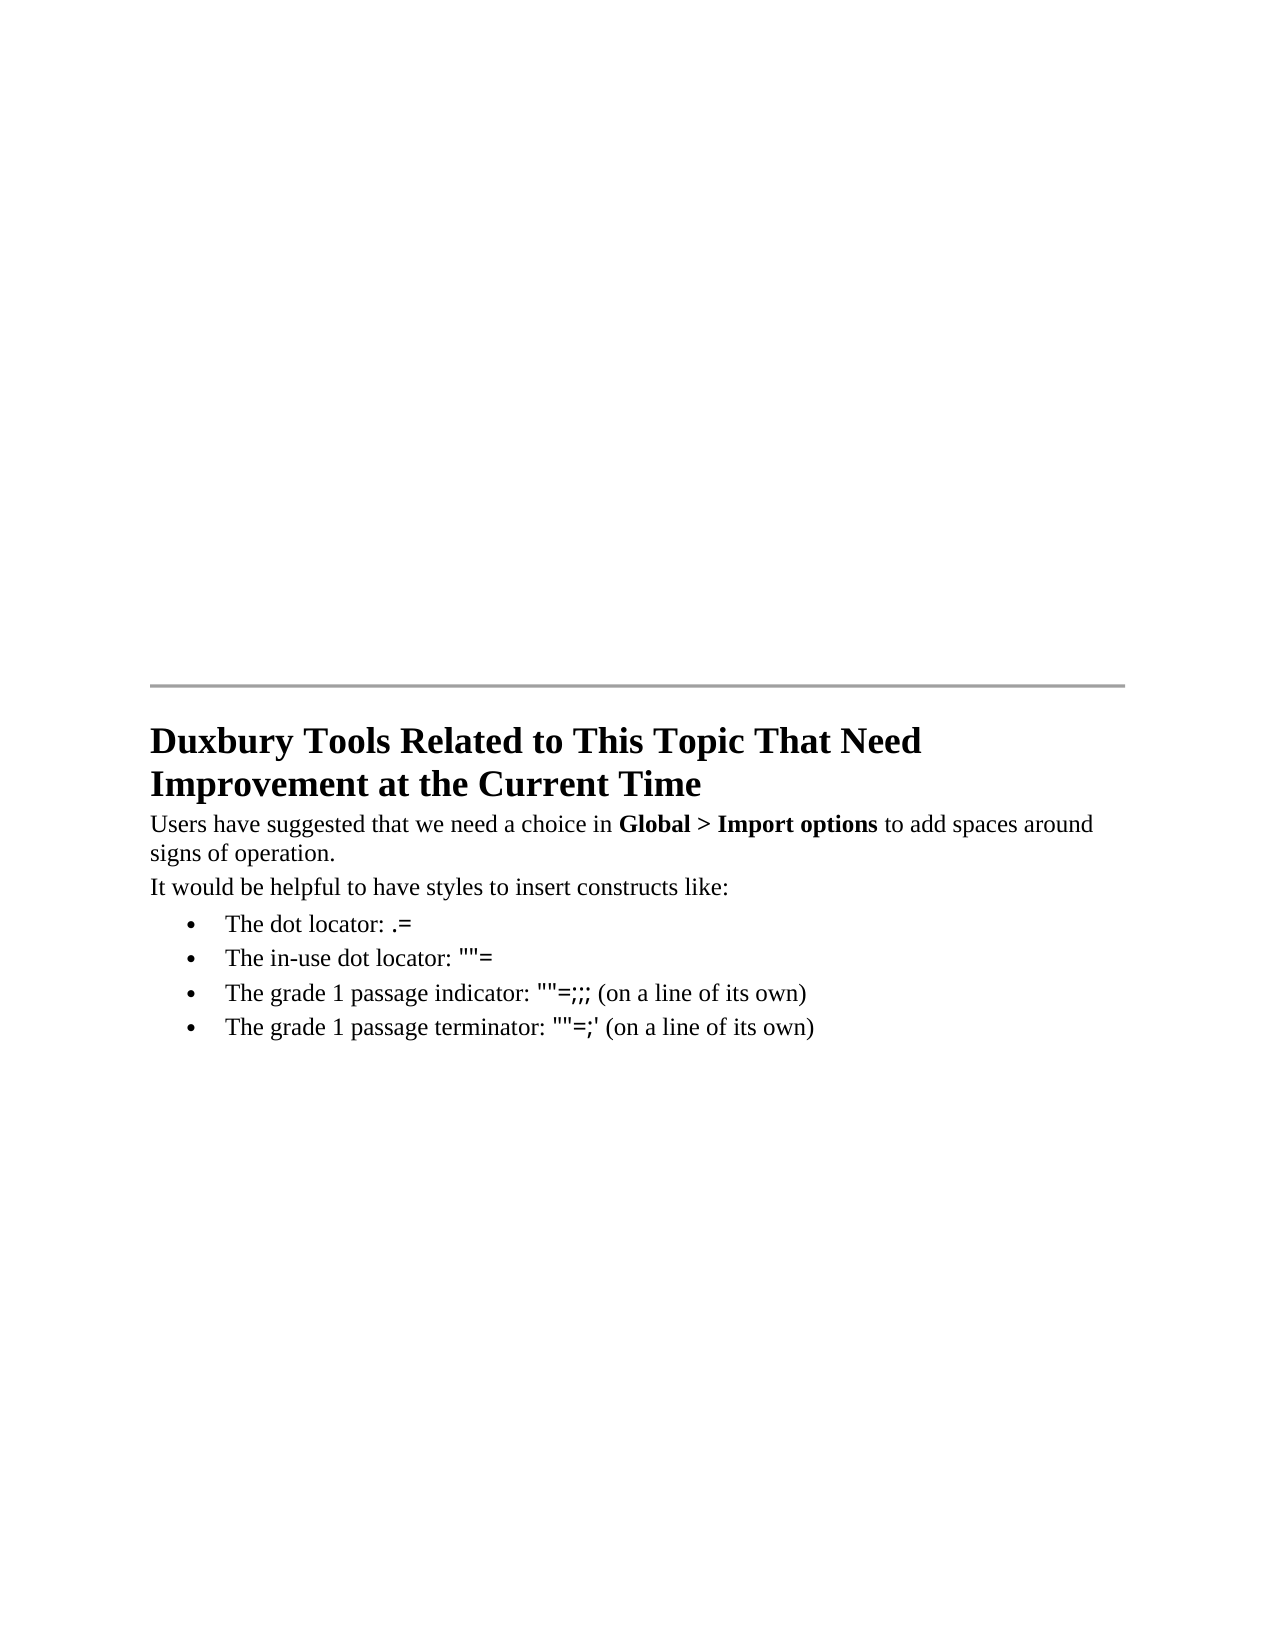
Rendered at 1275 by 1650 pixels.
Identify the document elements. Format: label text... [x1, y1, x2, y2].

text It would be helpful to have styles to insert constructs like: [150, 872, 1125, 901]
subtitle Duxbury Tools Related to This Topic That Need Improvement at the Current Time [150, 718, 1125, 804]
list The dot locator: .= [187, 906, 1125, 940]
text Users have suggested that we need a choice in Global > Import options to add spaces around signs of operation. [150, 809, 1125, 867]
list The grade 1 passage indicator: ""=;;; (on a line of its own) [187, 974, 1125, 1008]
list The in-use dot locator: ""= [187, 940, 1125, 974]
list The grade 1 passage terminator: ""=;' (on a line of its own) [187, 1008, 1125, 1042]
